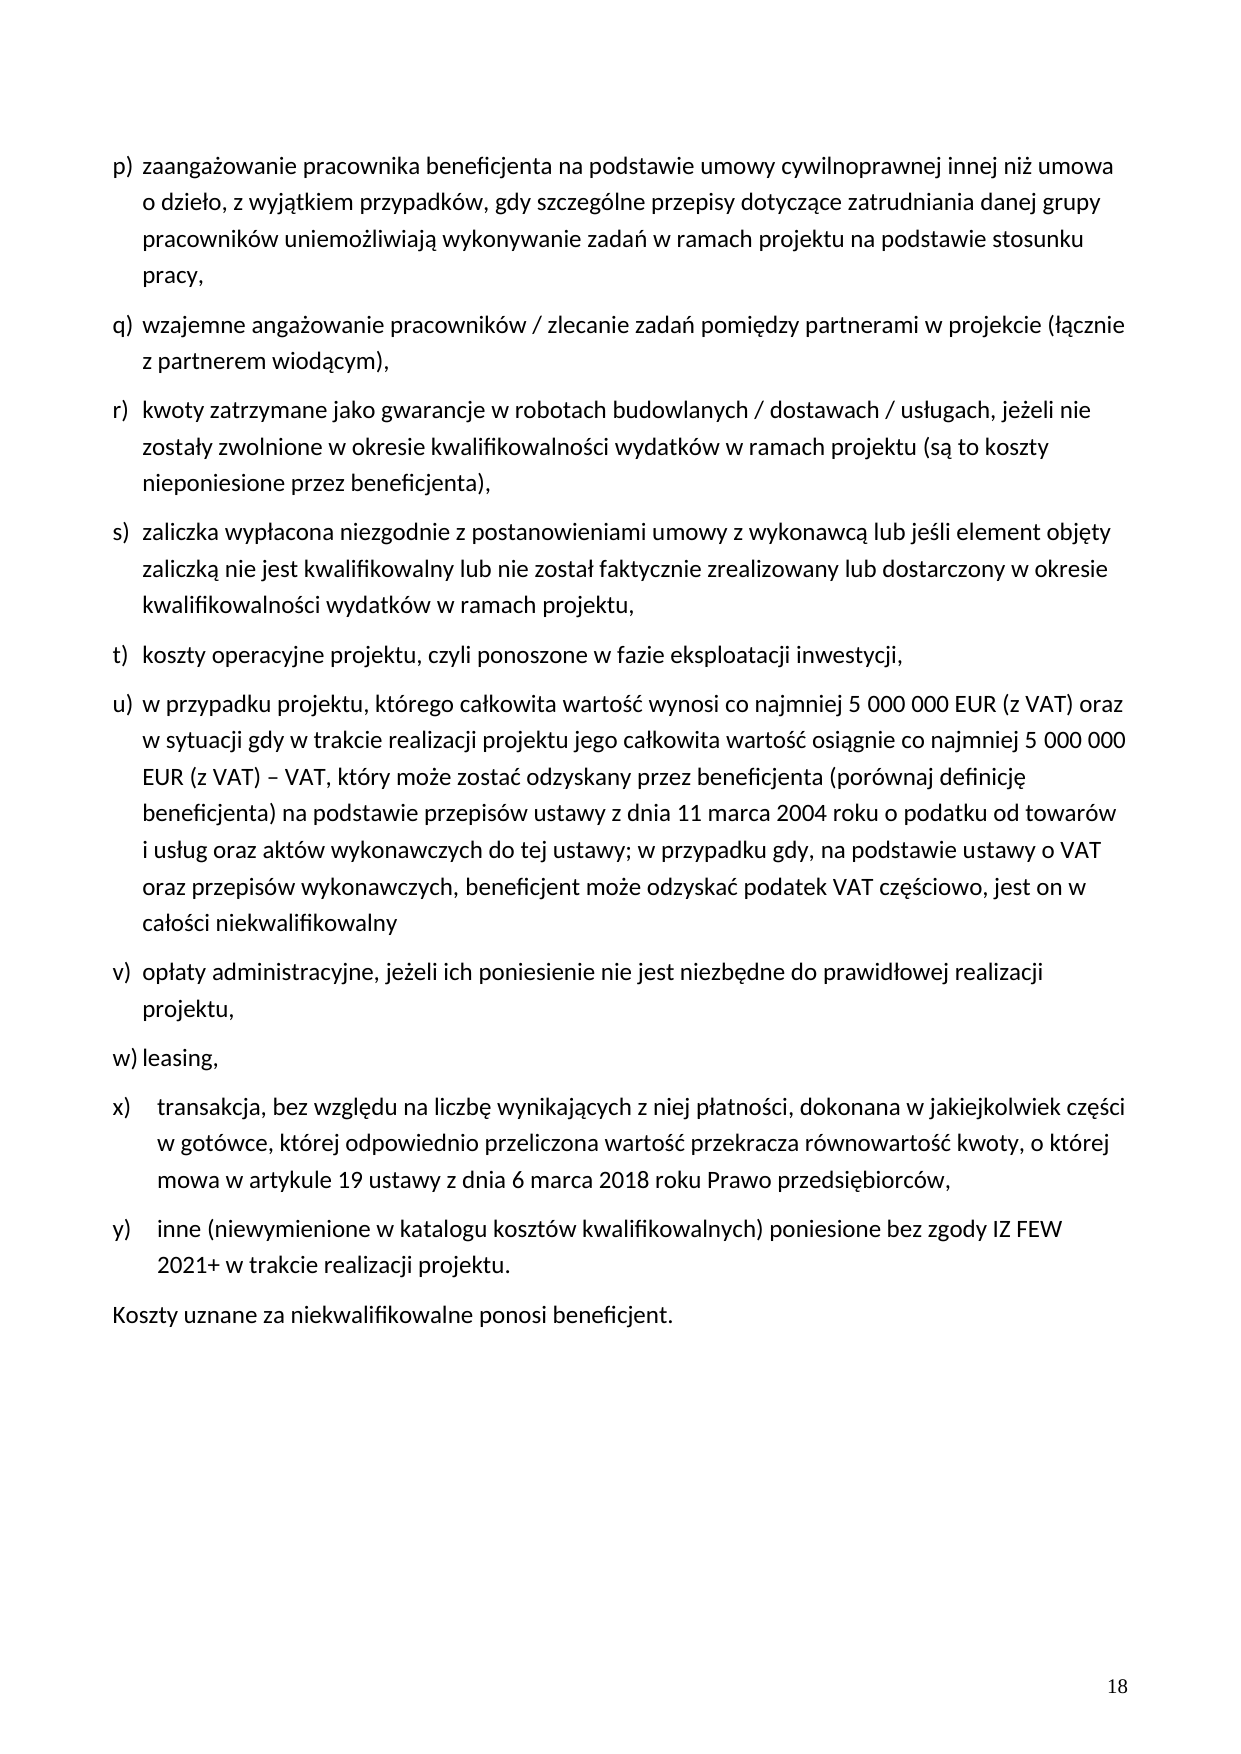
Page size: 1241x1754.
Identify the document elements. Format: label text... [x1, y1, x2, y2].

list kwoty zatrzymane jako gwarancje w robotach budowlanych / dostawach / usługach, jeżeli nie zostały zwolnione w okresie kwalifikowalności wydatków w ramach projektu (są to koszty nieponiesione przez beneficjenta), [112, 394, 1128, 498]
list transakcja, bez względu na liczbę wynikających z niej płatności, dokonana w jakiejkolwiek części w gotówce, której odpowiednio przeliczona wartość przekracza równowartość kwoty, o której mowa w artykule 19 ustawy z dnia 6 marca 2018 roku Prawo przedsiębiorców, [112, 1091, 1128, 1194]
list koszty operacyjne projektu, czyli ponoszone w fazie eksploatacji inwestycji, [112, 639, 1128, 669]
list leasing, [112, 1042, 1128, 1072]
text Koszty uznane za niekwalifikowalne ponosi beneficjent. [112, 1299, 1128, 1329]
list inne (niewymienione w katalogu kosztów kwalifikowalnych) poniesione bez zgody IZ FEW 2021+ w trakcie realizacji projektu. [112, 1213, 1128, 1280]
list zaangażowanie pracownika beneficjenta na podstawie umowy cywilnoprawnej innej niż umowa o dzieło, z wyjątkiem przypadków, gdy szczególne przepisy dotyczące zatrudniania danej grupy pracowników uniemożliwiają wykonywanie zadań w ramach projektu na podstawie stosunku pracy, [112, 150, 1128, 290]
list w przypadku projektu, którego całkowita wartość wynosi co najmniej 5 000 000 EUR (z VAT) oraz w sytuacji gdy w trakcie realizacji projektu jego całkowita wartość osiągnie co najmniej 5 000 000 EUR (z VAT) – VAT, który może zostać odzyskany przez beneficjenta (porównaj definicję beneficjenta) na podstawie przepisów ustawy z dnia 11 marca 2004 roku o podatku od towarów i usług oraz aktów wykonawczych do tej ustawy; w przypadku gdy, na podstawie ustawy o VAT oraz przepisów wykonawczych, beneficjent może odzyskać podatek VAT częściowo, jest on w całości niekwalifikowalny [112, 688, 1128, 938]
list opłaty administracyjne, jeżeli ich poniesienie nie jest niezbędne do prawidłowej realizacji projektu, [112, 956, 1128, 1023]
list wzajemne angażowanie pracowników / zlecanie zadań pomiędzy partnerami w projekcie (łącznie z partnerem wiodącym), [112, 309, 1128, 376]
list zaliczka wypłacona niezgodnie z postanowieniami umowy z wykonawcą lub jeśli element objęty zaliczką nie jest kwalifikowalny lub nie został faktycznie zrealizowany lub dostarczony w okresie kwalifikowalności wydatków w ramach projektu, [112, 517, 1128, 620]
